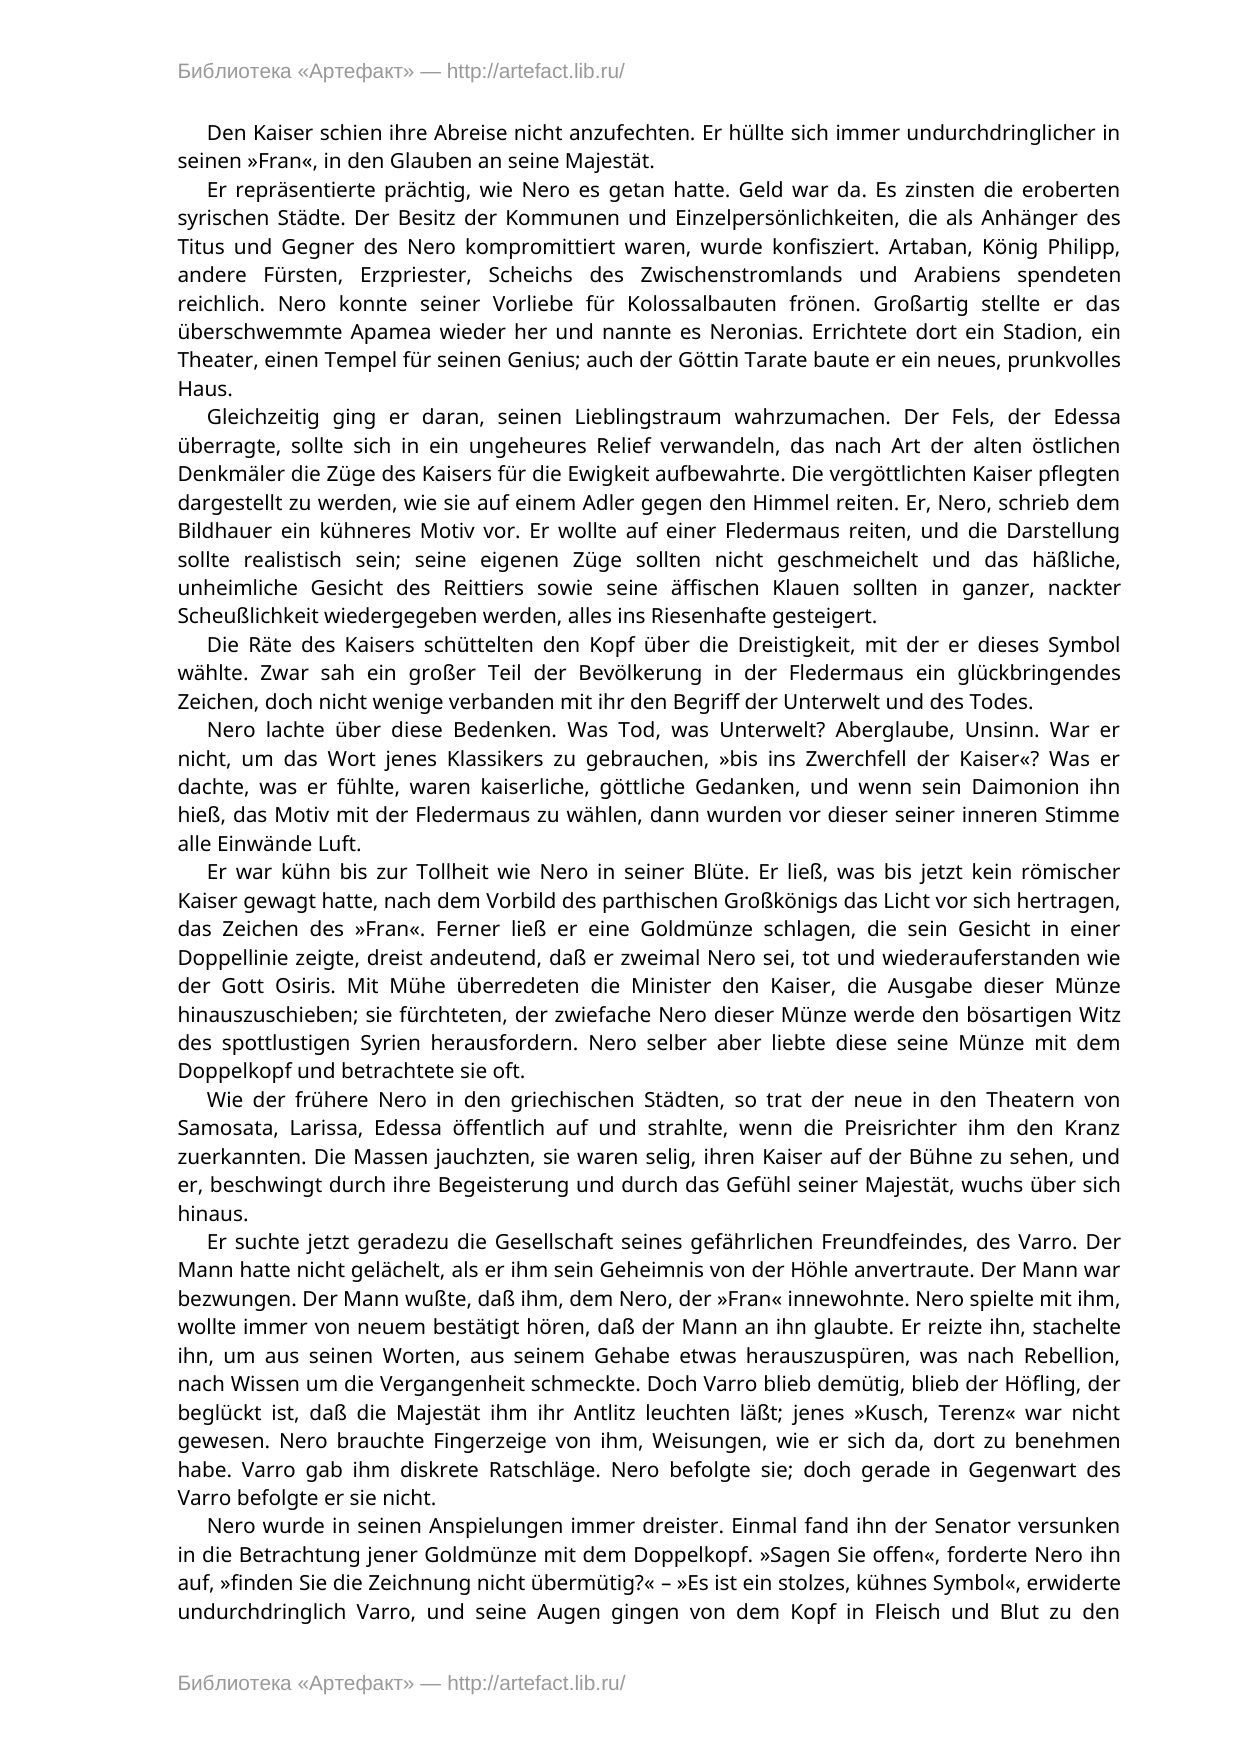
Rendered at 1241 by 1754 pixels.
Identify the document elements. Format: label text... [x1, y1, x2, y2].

text Er war kühn bis zur Tollheit wie Nero in seiner Blüte. Er ließ, was bis jetzt kein römischer Kaiser gewagt hatte, nach dem Vorbild des parthischen Großkönigs das Licht vor sich hertragen, das Zeichen des »Fran«. Ferner ließ er eine Goldmünze schlagen, die sein Gesicht in einer Doppellinie zeigte, dreist andeutend, daß er zweimal Nero sei, tot und wiederauferstanden wie der Gott Osiris. Mit Mühe überredeten die Minister den Kaiser, die Ausgabe dieser Münze hinauszuschieben; sie fürchteten, der zwiefache Nero dieser Münze werde den bösartigen Witz des spottlustigen Syrien herausfordern. Nero selber aber liebte diese seine Münze mit dem Doppelkopf und betrachtete sie oft. [177, 857, 1122, 1085]
text Gleichzeitig ging er daran, seinen Lieblingstraum wahrzumachen. Der Fels, der Edessa überragte, sollte sich in ein ungeheures Relief verwandeln, das nach Art der alten östlichen Denkmäler die Züge des Kaisers für die Ewigkeit aufbewahrte. Die vergöttlichten Kaiser pflegten dargestellt zu werden, wie sie auf einem Adler gegen den Himmel reiten. Er, Nero, schrieb dem Bildhauer ein kühneres Motiv vor. Er wollte auf einer Fledermaus reiten, und die Darstellung sollte realistisch sein; seine eigenen Züge sollten nicht geschmeichelt und das häßliche, unheimliche Gesicht des Reittiers sowie seine äffischen Klauen sollten in ganzer, nackter Scheußlichkeit wiedergegeben werden, alles ins Riesenhafte gesteigert. [177, 402, 1122, 630]
text Er repräsentierte prächtig, wie Nero es getan hatte. Geld war da. Es zinsten die eroberten syrischen Städte. Der Besitz der Kommunen und Einzelpersönlichkeiten, die als Anhänger des Titus und Gegner des Nero kompromittiert waren, wurde konfisziert. Artaban, König Philipp, andere Fürsten, Erzpriester, Scheichs des Zwischenstromlands und Arabiens spendeten reichlich. Nero konnte seiner Vorliebe für Kolossalbauten frönen. Großartig stellte er das überschwemmte Apamea wieder her und nannte es Neronias. Errichtete dort ein Stadion, ein Theater, einen Tempel für seinen Genius; auch der Göttin Tarate baute er ein neues, prunkvolles Haus. [177, 175, 1122, 402]
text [177, 1512, 1122, 1625]
text Die Räte des Kaisers schüttelten den Kopf über die Dreistigkeit, mit der er dieses Symbol wählte. Zwar sah ein großer Teil der Bevölkerung in der Fledermaus ein glückbringendes Zeichen, doch nicht wenige verbanden mit ihr den Begriff der Unterwelt und des Todes. [177, 630, 1122, 715]
text Er suchte jetzt geradezu die Gesellschaft seines gefährlichen Freundfeindes, des Varro. Der Mann hatte nicht gelächelt, als er ihm sein Geheimnis von der Höhle anvertraute. Der Mann war bezwungen. Der Mann wußte, daß ihm, dem Nero, der »Fran« innewohnte. Nero spielte mit ihm, wollte immer von neuem bestätigt hören, daß der Mann an ihn glaubte. Er reizte ihn, stachelte ihn, um aus seinen Worten, aus seinem Gehabe etwas herauszuspüren, was nach Rebellion, nach Wissen um die Vergangenheit schmeckte. Doch Varro blieb demütig, blieb der Höfling, der beglückt ist, daß die Majestät ihm ihr Antlitz leuchten läßt; jenes »Kusch, Terenz« war nicht gewesen. Nero brauchte Fingerzeige von ihm, Weisungen, wie er sich da, dort zu benehmen habe. Varro gab ihm diskrete Ratschläge. Nero befolgte sie; doch gerade in Gegenwart des Varro befolgte er sie nicht. [177, 1227, 1122, 1512]
text Wie der frühere Nero in den griechischen Städten, so trat der neue in den Theatern von Samosata, Larissa, Edessa öffentlich auf und strahlte, wenn die Preisrichter ihm den Kranz zuerkannten. Die Massen jauchzten, sie waren selig, ihren Kaiser auf der Bühne zu sehen, und er, beschwingt durch ihre Begeisterung und durch das Gefühl seiner Majestät, wuchs über sich hinaus. [177, 1085, 1122, 1227]
text Nero lachte über diese Bedenken. Was Tod, was Unterwelt? Aberglaube, Unsinn. War er nicht, um das Wort jenes Klassikers zu gebrauchen, »bis ins Zwerchfell der Kaiser«? Was er dachte, was er fühlte, waren kaiserliche, göttliche Gedanken, und wenn sein Daimonion ihn hieß, das Motiv mit der Fledermaus zu wählen, dann wurden vor dieser seiner inneren Stimme alle Einwände Luft. [177, 715, 1122, 857]
text Den Kaiser schien ihre Abreise nicht anzufechten. Er hüllte sich immer undurchdringlicher in seinen »Fran«, in den Glauben an seine Majestät. [177, 118, 1122, 175]
